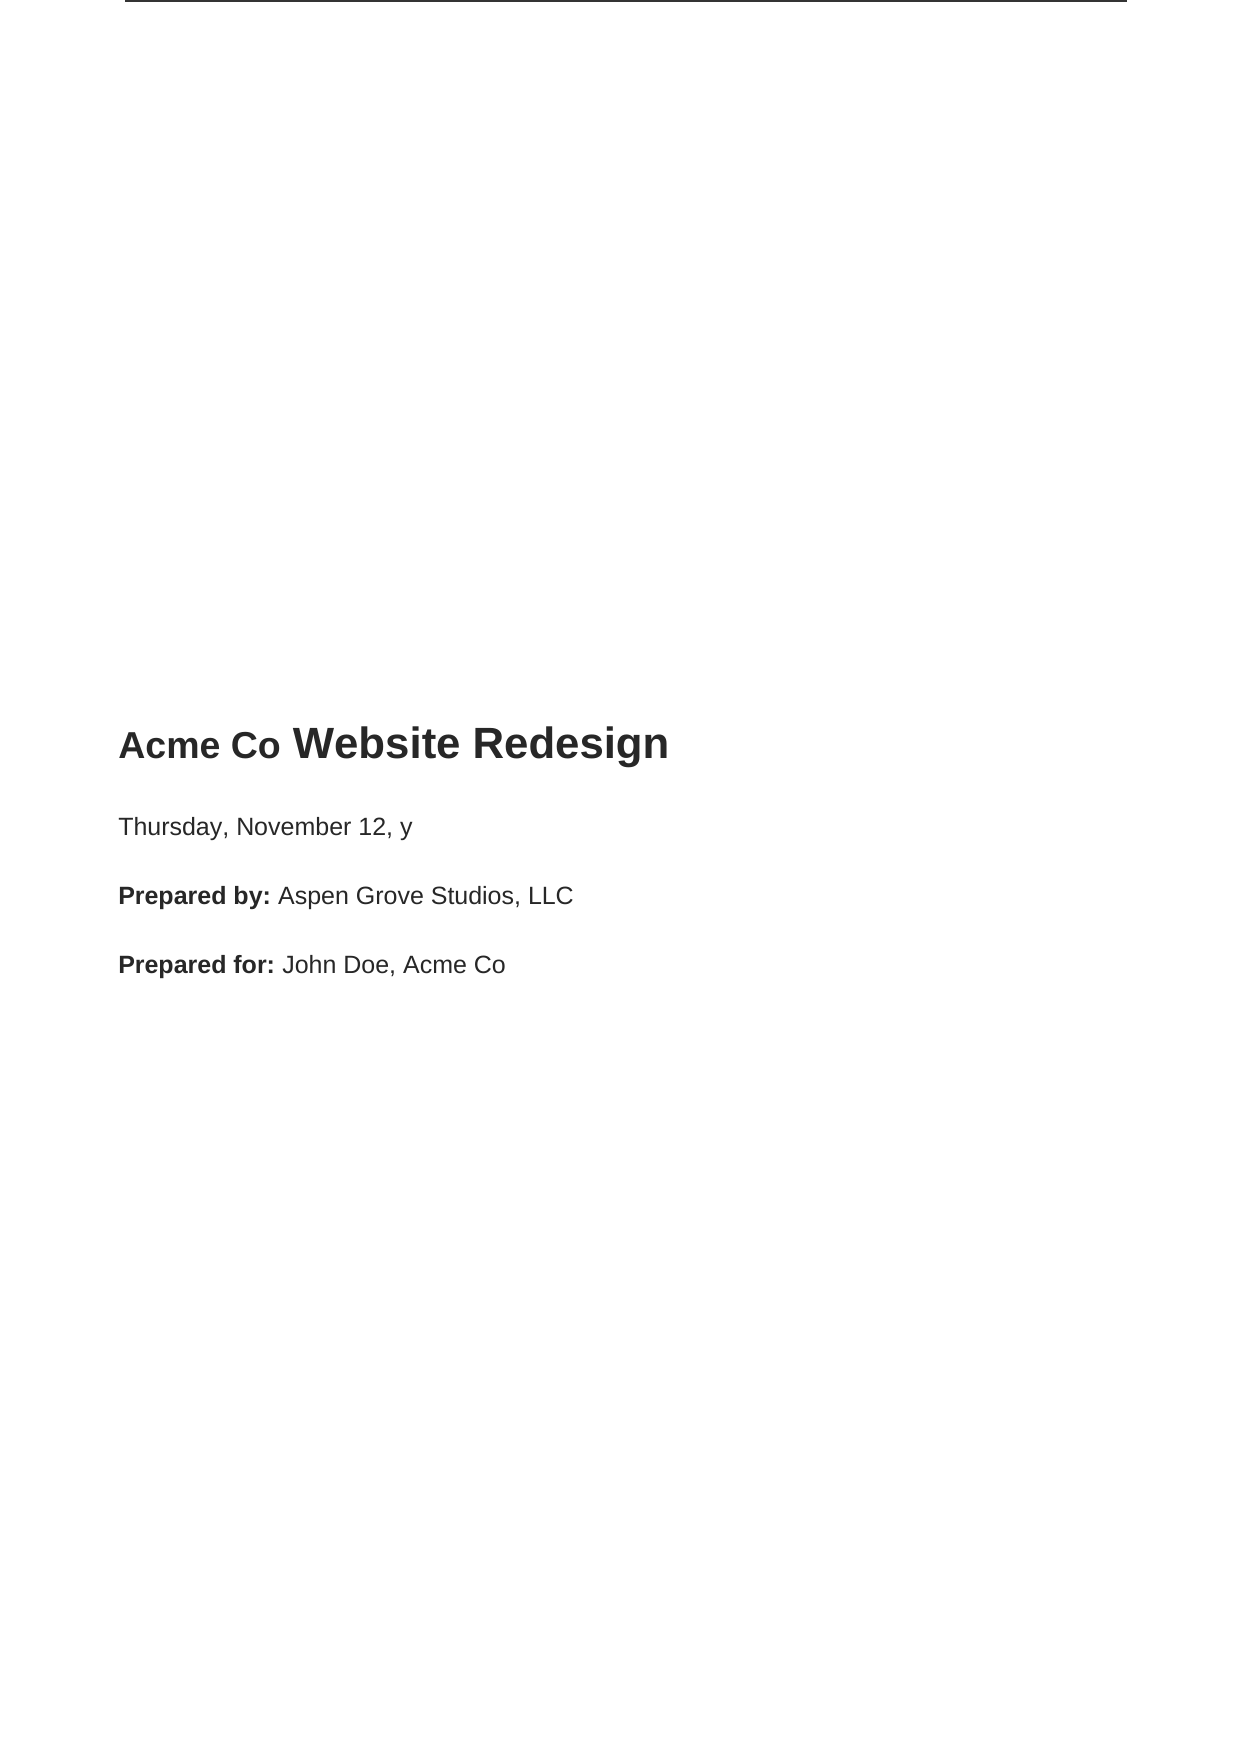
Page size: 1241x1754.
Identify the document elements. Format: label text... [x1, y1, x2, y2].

subtitle Acme Co Website Redesign [118, 717, 1122, 768]
text Prepared by: Aspen Grove Studios, LLC [118, 881, 1122, 910]
text Wednesday, February 7, 2018 [118, 812, 1122, 841]
text Prepared for: John Doe, Acme Co [118, 950, 1122, 979]
